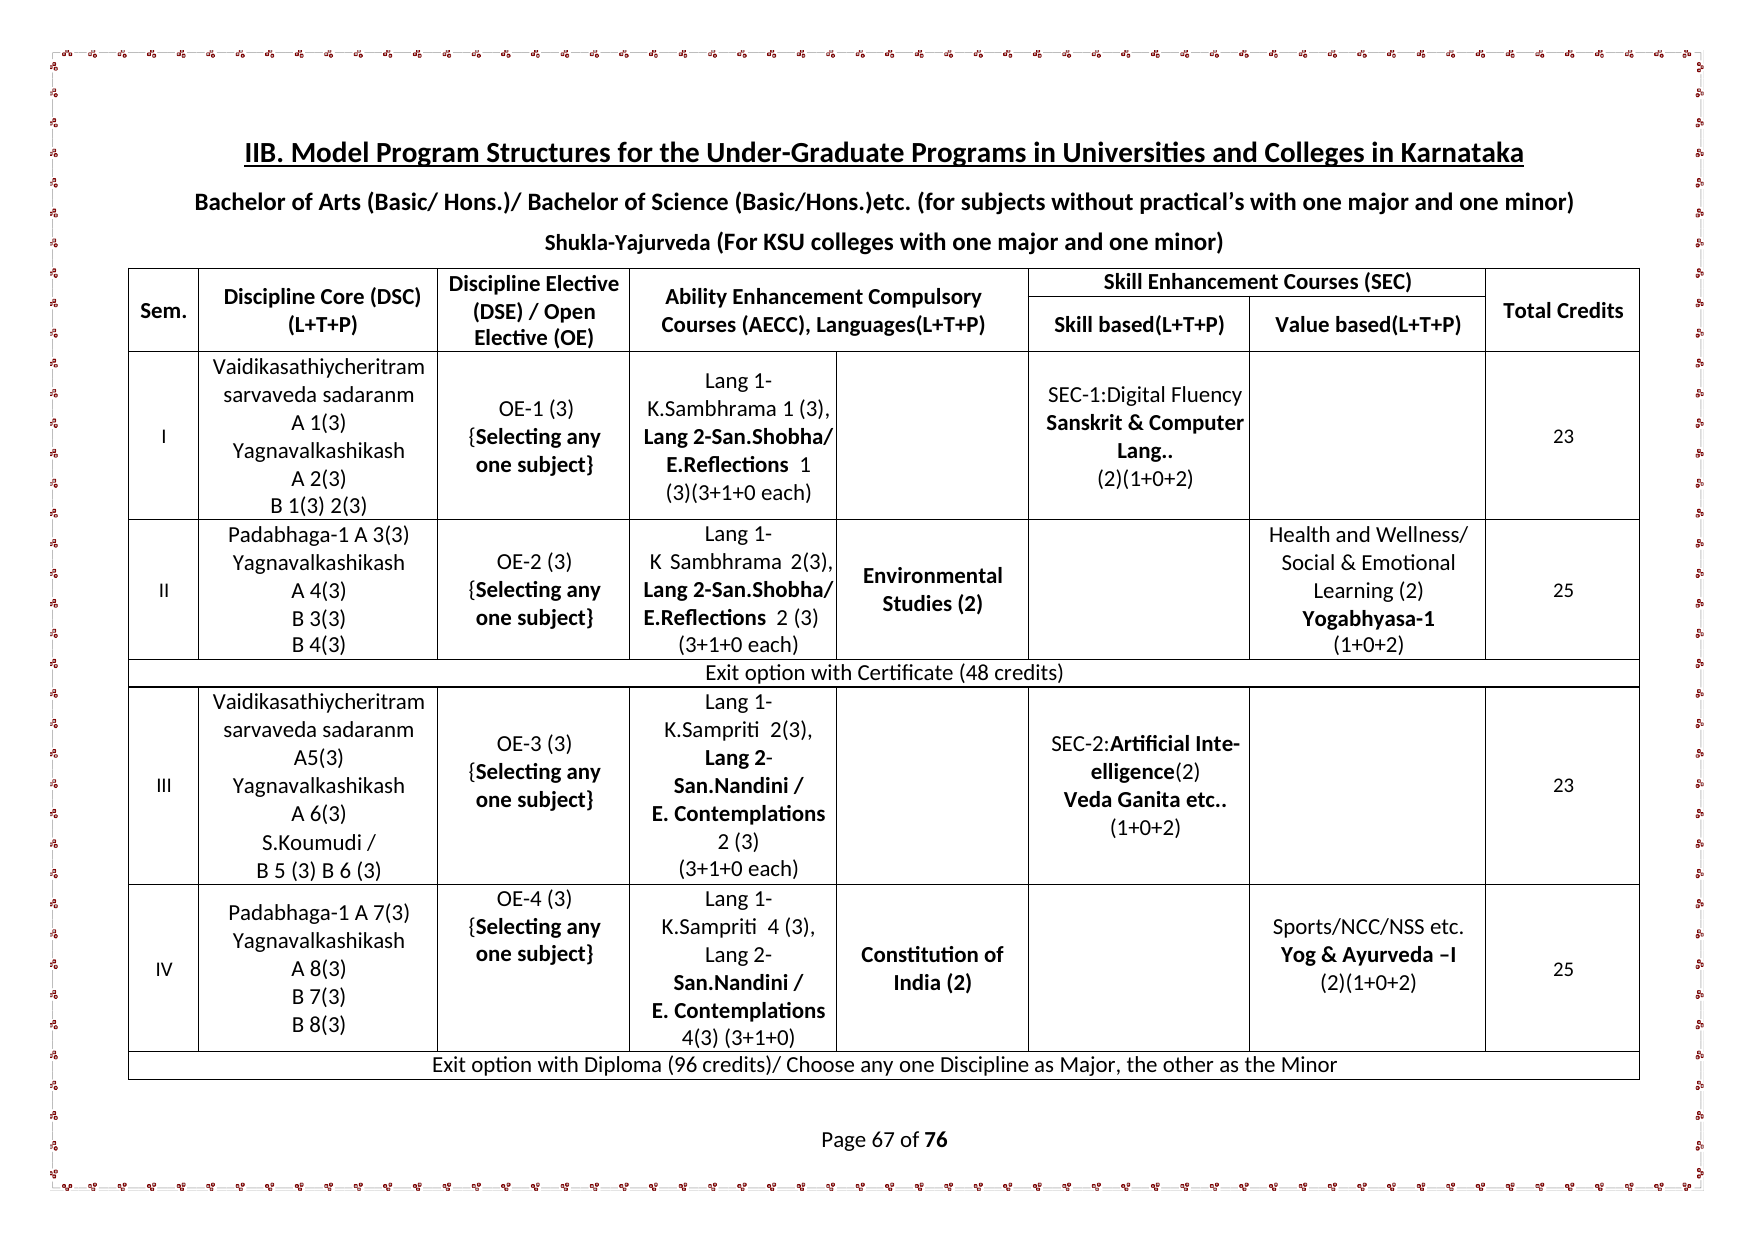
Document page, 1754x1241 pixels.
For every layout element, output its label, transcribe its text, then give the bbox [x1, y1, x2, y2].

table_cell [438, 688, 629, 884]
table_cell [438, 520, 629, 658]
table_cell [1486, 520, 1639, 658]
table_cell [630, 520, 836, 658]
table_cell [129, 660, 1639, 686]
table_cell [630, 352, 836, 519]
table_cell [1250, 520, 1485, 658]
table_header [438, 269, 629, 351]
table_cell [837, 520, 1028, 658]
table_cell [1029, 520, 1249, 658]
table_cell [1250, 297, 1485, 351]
text IIB. Model Program Structures for the Under-Graduate Programs in Universities and Colleges in Karnataka [157, 134, 1611, 170]
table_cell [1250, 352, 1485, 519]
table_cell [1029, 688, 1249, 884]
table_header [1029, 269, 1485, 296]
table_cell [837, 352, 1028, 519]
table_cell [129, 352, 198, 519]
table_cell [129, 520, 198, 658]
text Bachelor of Arts (Basic/ Hons.)/ Bachelor of Science (Basic/Hons.)etc. (for subjects without practical’s with one major and one minor) [157, 186, 1611, 216]
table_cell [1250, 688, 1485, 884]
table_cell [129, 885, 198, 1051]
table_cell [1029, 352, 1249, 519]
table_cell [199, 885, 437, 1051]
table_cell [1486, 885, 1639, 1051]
picture [50, 50, 1704, 1191]
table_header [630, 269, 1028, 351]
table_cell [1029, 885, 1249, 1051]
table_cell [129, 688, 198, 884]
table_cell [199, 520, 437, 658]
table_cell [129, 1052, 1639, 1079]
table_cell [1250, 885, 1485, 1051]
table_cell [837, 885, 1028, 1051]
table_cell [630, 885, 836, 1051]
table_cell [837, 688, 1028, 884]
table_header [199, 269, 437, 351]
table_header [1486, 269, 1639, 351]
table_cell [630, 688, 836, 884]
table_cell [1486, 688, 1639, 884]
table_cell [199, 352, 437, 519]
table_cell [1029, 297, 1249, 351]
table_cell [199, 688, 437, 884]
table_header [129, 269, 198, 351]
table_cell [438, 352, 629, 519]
text Shukla-Yajurveda (For KSU colleges with one major and one minor) [157, 226, 1611, 257]
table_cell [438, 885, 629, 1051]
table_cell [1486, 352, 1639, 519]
